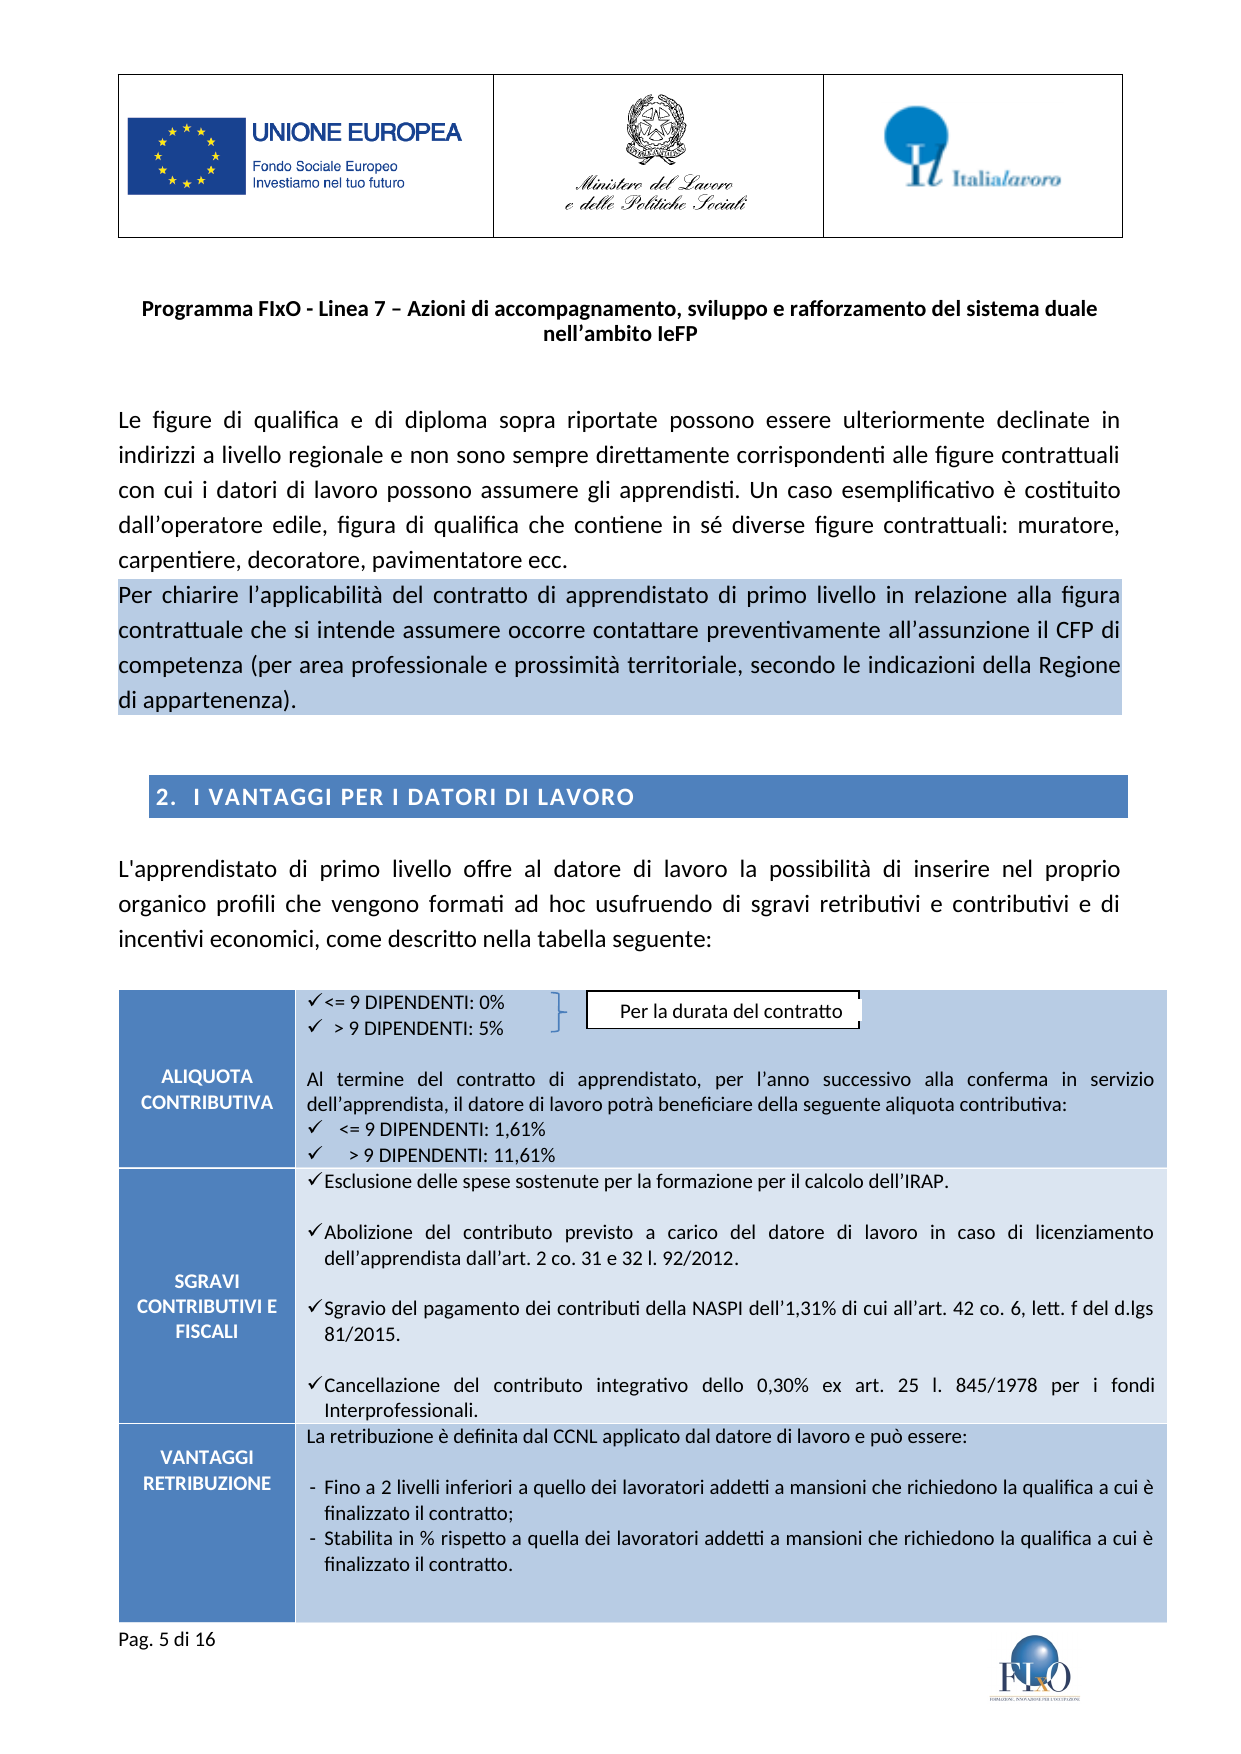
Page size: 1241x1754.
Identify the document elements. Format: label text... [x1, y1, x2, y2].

table_header <= 9 DIPENDENTI: 0% > 9 DIPENDENTI: 5% Al termine del contratto di apprendistato, per l’anno successivo alla conferma in servizio dell’apprendista, il datore di lavoro potrà beneficiare della seguente aliquota contributiva: <= 9 DIPENDENTI: 1,61% > 9 DIPENDENTI: 11,61% [296, 990, 1167, 1167]
table_cell Esclusione delle spese sostenute per la formazione per il calcolo dell’IRAP. Abolizione del contributo previsto a carico del datore di lavoro in caso di licenziamento dell’apprendista dall’art. 2 co. 31 e 32 l. 92/2012. Sgravio del pagamento dei contributi della NASPI dell’1,31% di cui all’art. 42 co. 6, lett. f del d.lgs 81/2015. Cancellazione del contributo integrativo dello 0,30% ex art. 25 l. 845/1978 per i fondi Interprofessionali. [296, 1169, 1167, 1423]
list L'apprendistato di primo livello offre al datore di lavoro la possibilità di inserire nel proprio organico profili che vengono formati ad hoc usufruendo di sgravi retributivi e contributivi e di incentivi economici, come descritto nella tabella seguente: [118, 853, 1122, 953]
picture [881, 102, 1065, 217]
text Per chiarire l’applicabilità del contratto di apprendistato di primo livello in relazione alla figura contrattuale che si intende assumere occorre contattare preventivamente all’assunzione il CFP di competenza (per area professionale e prossimità territoriale, secondo le indicazioni della Regione di appartenenza). [118, 579, 1122, 715]
table_cell VANTAGGI RETRIBUZIONE [119, 1424, 295, 1622]
picture [986, 1632, 1083, 1704]
list I vantaggi per i datori di lavoro [156, 781, 1122, 812]
table_header ALIQUOTA CONTRIBUTIVA [119, 990, 295, 1167]
picture [125, 115, 487, 197]
text Le figure di qualifica e di diploma sopra riportate possono essere ulteriormente declinate in indirizzi a livello regionale e non sono sempre direttamente corrispondenti alle figure contrattuali con cui i datori di lavoro possono assumere gli apprendisti. Un caso esemplificativo è costituito dall’operatore edile, figura di qualifica che contiene in sé diverse figure contrattuali: muratore, carpentiere, decoratore, pavimentatore ecc. [118, 404, 1122, 575]
picture [556, 87, 755, 213]
table_cell SGRAVI CONTRIBUTIVI E FISCALI [119, 1169, 295, 1423]
